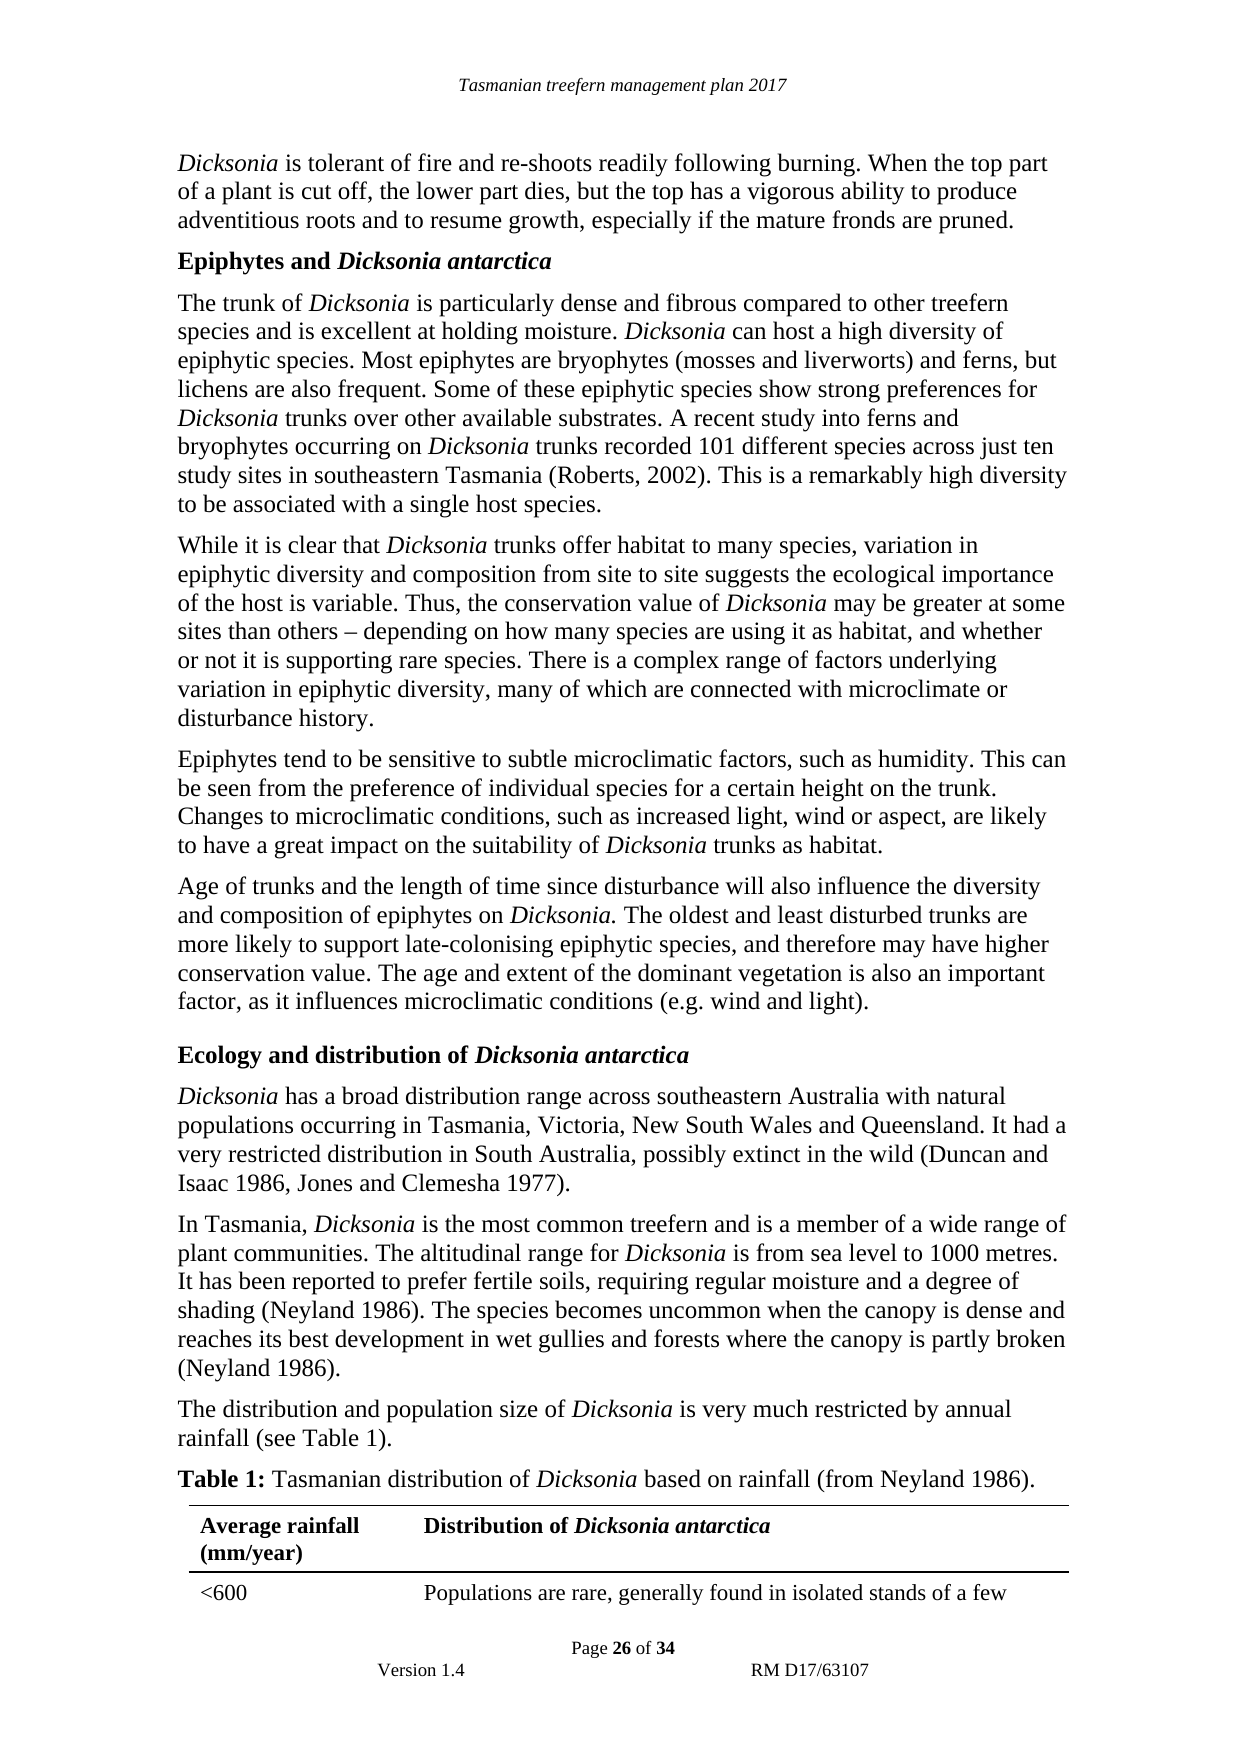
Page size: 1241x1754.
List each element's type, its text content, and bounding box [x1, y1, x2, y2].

table_cell <600 [189, 1573, 412, 1605]
text Dicksonia is tolerant of fire and re-shoots readily following burning. When the top part of a plant is cut off, the lower part dies, but the top has a vigorous ability to produce adventitious roots and to resume growth, especially if the mature fronds are pruned. [177, 148, 1069, 234]
text The trunk of Dicksonia is particularly dense and fibrous compared to other treefern species and is excellent at holding moisture. Dicksonia can host a high diversity of epiphytic species. Most epiphytes are bryophytes (mosses and liverworts) and ferns, but lichens are also frequent. Some of these epiphytic species show strong preferences for Dicksonia trunks over other available substrates. A recent study into ferns and bryophytes occurring on Dicksonia trunks recorded 101 different species across just ten study sites in southeastern (Roberts, 2002). This is a remarkably high diversity to be associated with a single host species. [177, 288, 1069, 518]
text Dicksonia has a broad distribution range across southeastern Australia with natural populations occurring in Tasmania, Victoria, New South Wales and Queensland. It had a very restricted distribution in , possibly extinct in the wild (Duncan and Isaac 1986, Jones and Clemesha 1977). [177, 1081, 1069, 1196]
text While it is clear that Dicksonia trunks offer habitat to many species, variation in epiphytic diversity and composition from site to site suggests the ecological importance of the host is variable. Thus, the conservation value of Dicksonia may be greater at some sites than others – depending on how many species are using it as habitat, and whether or not it is supporting rare species. There is a complex range of factors underlying variation in epiphytic diversity, many of which are connected with microclimate or disturbance history. [177, 530, 1069, 731]
table_header Average rainfall (mm/year) [189, 1506, 412, 1571]
text Table 1: Tasmanian distribution of Dicksonia based on rainfall (from Neyland 1986). [177, 1464, 1069, 1493]
subtitle Ecology and distribution of Dicksonia antarctica [177, 1040, 1069, 1069]
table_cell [413, 1573, 1069, 1605]
text In Tasmania, Dicksonia is the most common treefern and is a member of a wide range of plant communities. The altitudinal range for Dicksonia is from sea level to 1000 metres. It has been reported to prefer fertile soils, requiring regular moisture and a degree of shading (Neyland 1986). The species becomes uncommon when the canopy is dense and reaches its best development in wet gullies and forests where the canopy is partly broken (Neyland 1986). [177, 1209, 1069, 1381]
text The distribution and population size of Dicksonia is very much restricted by annual rainfall (see Table 1). [177, 1394, 1069, 1451]
subtitle Epiphytes and Dicksonia antarctica [177, 246, 1069, 275]
table_header Distribution of Dicksonia antarctica [413, 1506, 1069, 1571]
text Age of trunks and the length of time since disturbance will also influence the diversity and composition of epiphytes on Dicksonia. The oldest and least disturbed trunks are more likely to support late-colonising epiphytic species, and therefore may have higher conservation value. The age and extent of the dominant vegetation is also an important factor, as it influences microclimatic conditions (e.g. wind and light). [177, 871, 1069, 1015]
text Epiphytes tend to be sensitive to subtle microclimatic factors, such as humidity. This can be seen from the preference of individual species for a certain height on the trunk. Changes to microclimatic conditions, such as increased light, wind or aspect, are likely to have a great impact on the suitability of Dicksonia trunks as habitat. [177, 744, 1069, 859]
